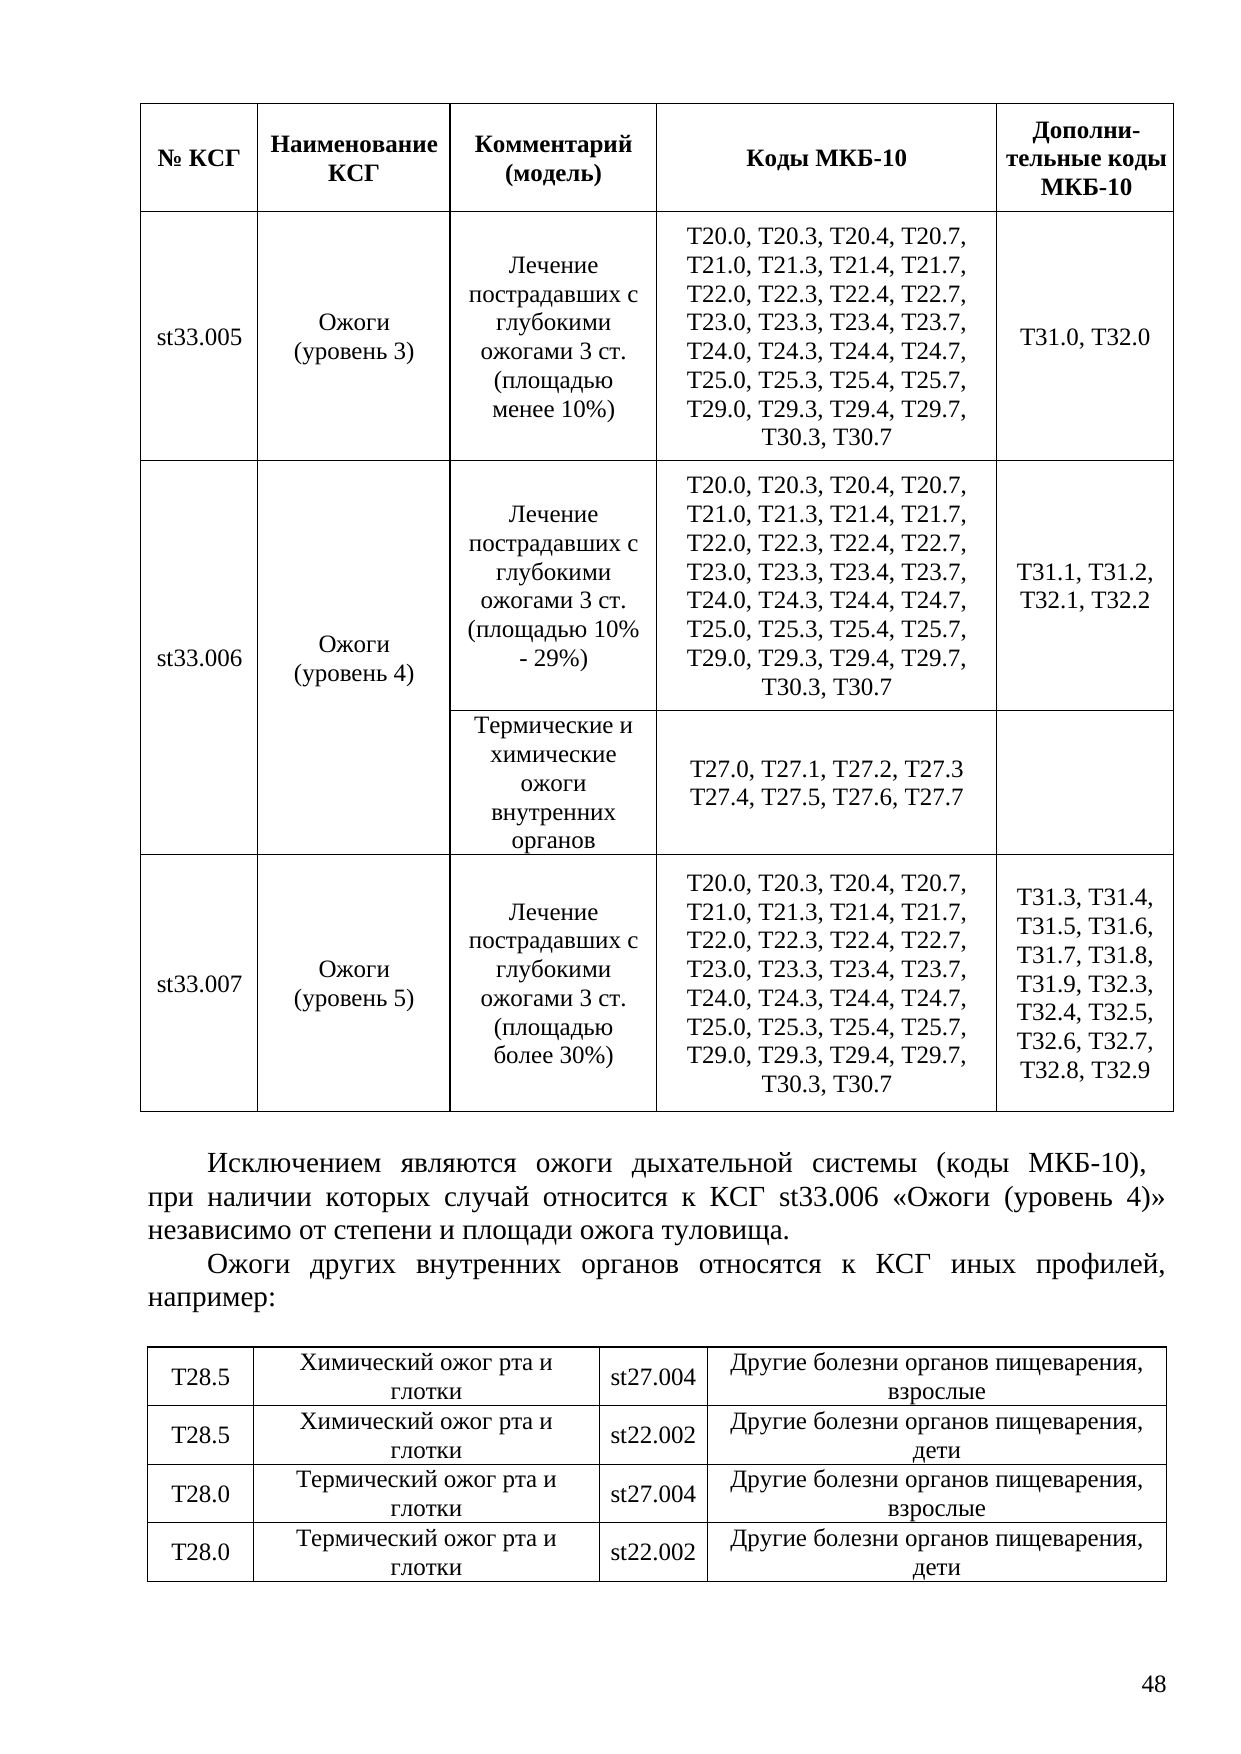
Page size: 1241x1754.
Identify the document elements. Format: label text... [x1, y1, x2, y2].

table_cell Термический ожог рта и глотки [254, 1465, 599, 1522]
table_header T28.5 [148, 1348, 253, 1405]
text Ожоги других внутренних органов относятся к КСГ иных профилей, например: [148, 1246, 1166, 1313]
table_cell Ожоги (уровень 4) [258, 461, 449, 854]
table_cell T27.0, T27.1, T27.2, T27.3 T27.4, T27.5, T27.6, T27.7 [657, 711, 996, 854]
table_cell Лечение пострадавших с глубокими ожогами 3 ст. (площадью более 30%) [451, 855, 656, 1111]
table_cell st22.002 [600, 1523, 707, 1581]
text Исключением являются ожоги дыхательной системы (коды МКБ-10), при наличии которых случай относится к КСГ st33.006 «Ожоги (уровень 4)» независимо от степени и площади ожога туловища. [148, 1145, 1166, 1246]
table_header Другие болезни органов пищеварения, взрослые [708, 1348, 1166, 1405]
table_cell Ожоги (уровень 5) [258, 855, 449, 1111]
table_cell Другие болезни органов пищеварения, взрослые [708, 1465, 1166, 1522]
table_header Дополни-тельные коды МКБ-10 [997, 104, 1173, 211]
table_cell Т31.3, Т31.4, Т31.5, Т31.6, Т31.7, Т31.8, Т31.9, Т32.3, Т32.4, Т32.5, Т32.6, Т32.7, Т32.8, Т32.9 [997, 855, 1173, 1111]
table_cell Лечение пострадавших с глубокими ожогами 3 ст. (площадью менее 10%) [451, 212, 656, 460]
table_cell Т31.1, Т31.2, Т32.1, Т32.2 [997, 461, 1173, 709]
table_header Комментарий (модель) [451, 104, 656, 211]
table_cell [997, 711, 1173, 854]
table_cell Термические и химические ожоги внутренних органов [451, 711, 656, 854]
table_cell st27.004 [600, 1465, 707, 1522]
table_cell Термический ожог рта и глотки [254, 1523, 599, 1581]
table_cell T20.0, T20.3, T20.4, T20.7, T21.0, T21.3, T21.4, T21.7, T22.0, T22.3, T22.4, T22.7, T23.0, T23.3, T23.4, T23.7, T24.0, T24.3, T24.4, T24.7, T25.0, T25.3, T25.4, T25.7, T29.0, T29.3, T29.4, T29.7, T30.3, T30.7 [657, 855, 996, 1111]
table_cell Т31.0, Т32.0 [997, 212, 1173, 460]
table_header № КСГ [141, 104, 257, 211]
table_cell Другие болезни органов пищеварения, дети [708, 1523, 1166, 1581]
table_cell T28.5 [148, 1406, 253, 1463]
table_header st27.004 [600, 1348, 707, 1405]
table_cell T28.0 [148, 1465, 253, 1522]
table_header Химический ожог рта и глотки [254, 1348, 599, 1405]
table_cell Химический ожог рта и глотки [254, 1406, 599, 1463]
table_cell Ожоги (уровень 3) [258, 212, 449, 460]
table_cell st22.002 [600, 1406, 707, 1463]
table_cell T28.0 [148, 1523, 253, 1581]
table_cell st33.006 [141, 461, 257, 854]
table_cell T20.0, T20.3, T20.4, T20.7, T21.0, T21.3, T21.4, T21.7, T22.0, T22.3, T22.4, T22.7, T23.0, T23.3, T23.4, T23.7, T24.0, T24.3, T24.4, T24.7, T25.0, T25.3, T25.4, T25.7, T29.0, T29.3, T29.4, T29.7, T30.3, T30.7 [657, 461, 996, 709]
table_header Наименование КСГ [258, 104, 449, 211]
table_cell st33.005 [141, 212, 257, 460]
table_cell T20.0, T20.3, T20.4, T20.7, T21.0, T21.3, T21.4, T21.7, T22.0, T22.3, T22.4, T22.7, T23.0, T23.3, T23.4, T23.7, T24.0, T24.3, T24.4, T24.7, T25.0, T25.3, T25.4, T25.7, T29.0, T29.3, T29.4, T29.7, T30.3, T30.7 [657, 212, 996, 460]
table_cell st33.007 [141, 855, 257, 1111]
table_cell Другие болезни органов пищеварения, дети [708, 1406, 1166, 1463]
table_header Коды МКБ-10 [657, 104, 996, 211]
table_cell Лечение пострадавших с глубокими ожогами 3 ст. (площадью 10% - 29%) [451, 461, 656, 709]
